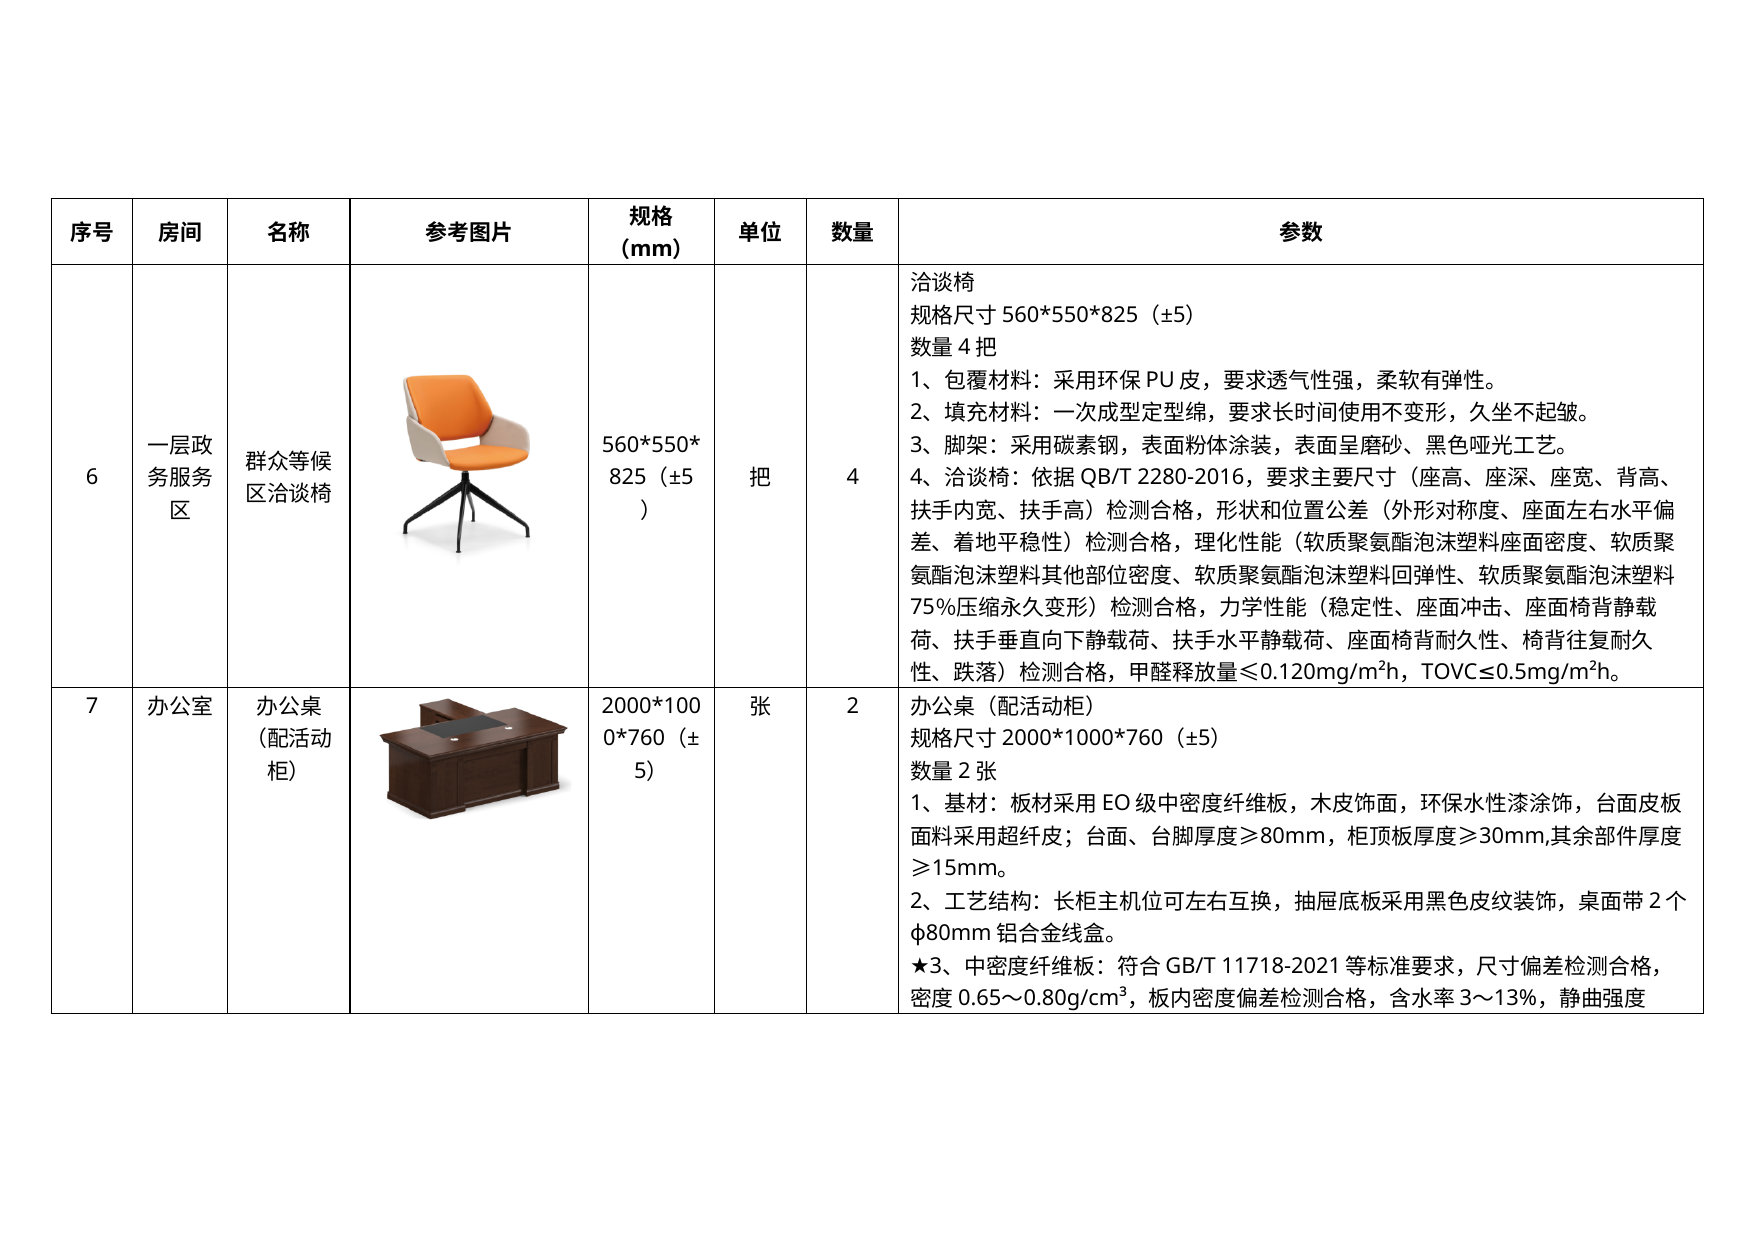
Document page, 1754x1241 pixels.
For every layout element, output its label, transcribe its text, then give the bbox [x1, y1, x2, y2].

table_header 名称 [228, 199, 349, 264]
table_cell 2000*1000*760（±5） [589, 688, 714, 1013]
table_header 规格（mm） [589, 199, 714, 264]
table_cell [351, 265, 588, 687]
table_cell 一层政务服务区 [133, 265, 227, 687]
table_header 参数 [899, 199, 1703, 264]
picture [368, 362, 570, 566]
table_cell 把 [715, 265, 806, 687]
table_cell 2 [807, 688, 898, 1013]
table_cell 群众等候区洽谈椅 [228, 265, 349, 687]
table_cell 560*550*825（±5） [589, 265, 714, 687]
table_cell 办公桌（配活动柜） [228, 688, 349, 1013]
table_header 单位 [715, 199, 806, 264]
table_cell 6 [52, 265, 132, 687]
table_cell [899, 688, 1703, 1013]
table_cell [351, 688, 588, 1013]
table_header 房间 [133, 199, 227, 264]
table_cell 7 [52, 688, 132, 1013]
table_cell 4 [807, 265, 898, 687]
table_cell 张 [715, 688, 806, 1013]
picture [366, 688, 572, 821]
table_header 参考图片 [351, 199, 588, 264]
table_header 序号 [52, 199, 132, 264]
table_cell 洽谈椅 规格尺寸560*550*825（±5） 数量4把 1、包覆材料：采用环保PU皮，要求透气性强，柔软有弹性。 2、填充材料：一次成型定型绵，要求长时间使用不变形，久坐不起皱。 3、脚架：采用碳素钢，表面粉体涂装，表面呈磨砂、黑色哑光工艺。 4、洽谈椅：依据QB/T 2280-2016，要求主要尺寸（座高、座深、座宽、背高、扶手内宽、扶手高）检测合格，形状和位置公差（外形对称度、座面左右水平偏差、着地平稳性）检测合格，理化性能（软质聚氨酯泡沫塑料座面密度、软质聚氨酯泡沫塑料其他部位密度、软质聚氨酯泡沫塑料回弹性、软质聚氨酯泡沫塑料75％压缩永久变形）检测合格，力学性能（稳定性、座面冲击、座面椅背静载荷、扶手垂直向下静载荷、扶手水平静载荷、座面椅背耐久性、椅背往复耐久性、跌落）检测合格，甲醛释放量≤0.120mg/m²h，TOVC≤0.5mg/m²h。 [899, 265, 1703, 687]
table_cell 办公室 [133, 688, 227, 1013]
table_header 数量 [807, 199, 898, 264]
